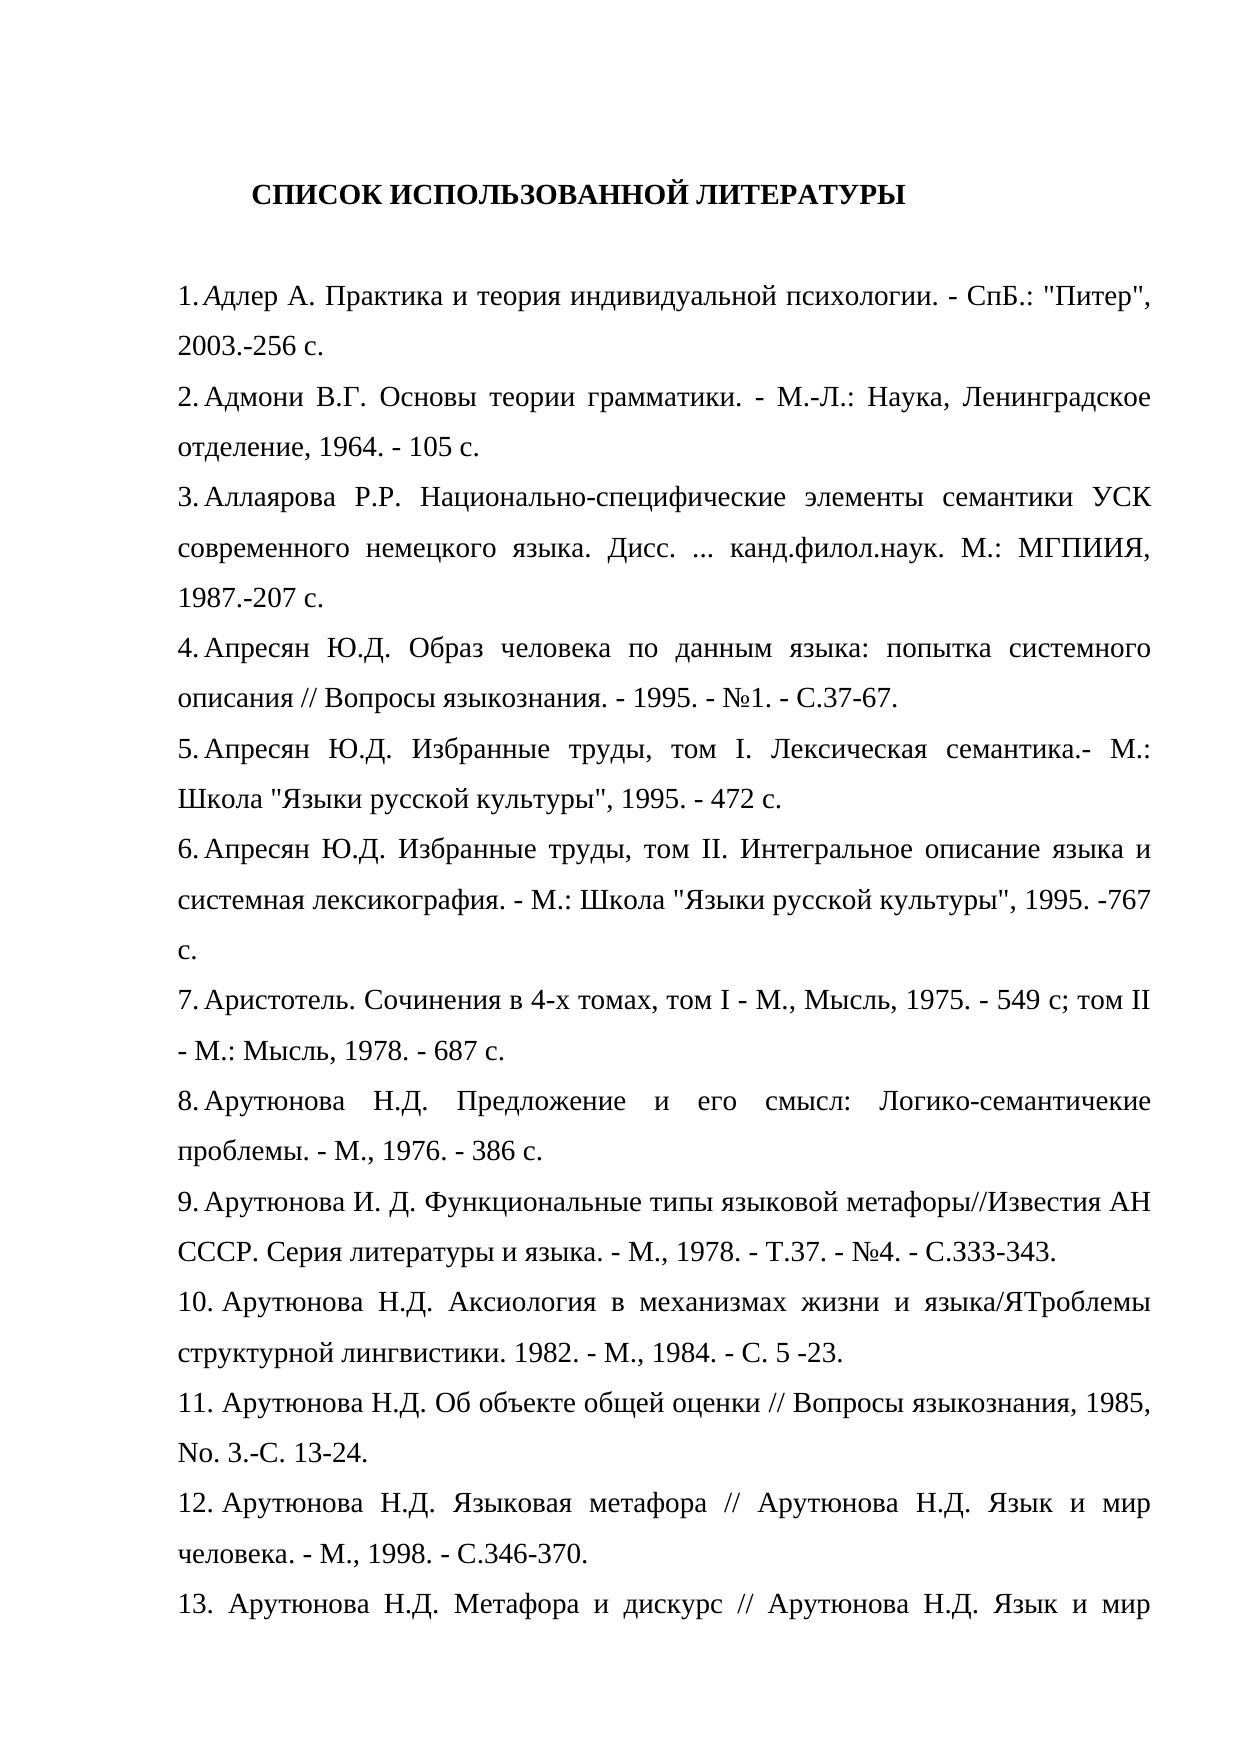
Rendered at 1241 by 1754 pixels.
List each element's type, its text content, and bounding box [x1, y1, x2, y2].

list Адмони В.Г. Основы теории грамматики. - М.-Л.: Наука, Ленинградское отделение, 1964. - 105 с. [177, 379, 1152, 463]
list Арутюнова И. Д. Функциональные типы языковой метафоры//Известия АН СССР. Серия литературы и языка. - М., 1978. - Т.37. - №4. - С.ЗЗЗ-343. [177, 1184, 1152, 1268]
list Апресян Ю.Д. Образ человека по данным языка: попытка системного описания // Вопросы языкознания. - 1995. - №1. - С.37-67. [177, 630, 1152, 714]
list Арутюнова Н.Д. Языковая метафора // Арутюнова Н.Д. Язык и мир человека. - М., 1998. - С.346-370. [177, 1486, 1152, 1569]
text СПИСОК ИСПОЛЬЗОВАННОЙ ЛИТЕРАТУРЫ [177, 177, 1152, 211]
list Апресян Ю.Д. Избранные труды, том II. Интегральное описание языка и системная лексикография. - М.: Школа "Языки русской культуры", 1995. -767 с. [177, 832, 1152, 966]
list Адлер А. Практика и теория индивидуальной психологии. - СпБ.: "Питер", 2003.-256 с. [177, 278, 1152, 362]
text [177, 1586, 1152, 1620]
list Арутюнова Н.Д. Аксиология в механизмах жизни и языка/ЯТроблемы структурной лингвистики. 1982. - М., 1984. - С. 5 -23. [177, 1284, 1152, 1368]
list Аллаярова P.P. Национально-специфические элементы семантики УСК современного немецкого языка. Дисс. ... канд.филол.наук. М.: МГПИИЯ, 1987.-207 с. [177, 479, 1152, 613]
list Арутюнова Н.Д. Предложение и его смысл: Логико-семантичекие проблемы. - М., 1976. - 386 с. [177, 1083, 1152, 1167]
list Арутюнова Н.Д. Об объекте общей оценки // Вопросы языкознания, 1985, No. 3.-С. 13-24. [177, 1385, 1152, 1469]
list Аристотель. Сочинения в 4-х томах, том I - М., Мысль, 1975. - 549 с; том II - М.: Мысль, 1978. - 687 с. [177, 982, 1152, 1066]
list Апресян Ю.Д. Избранные труды, том I. Лексическая семантика.- М.: Школа "Языки русской культуры", 1995. - 472 с. [177, 731, 1152, 815]
